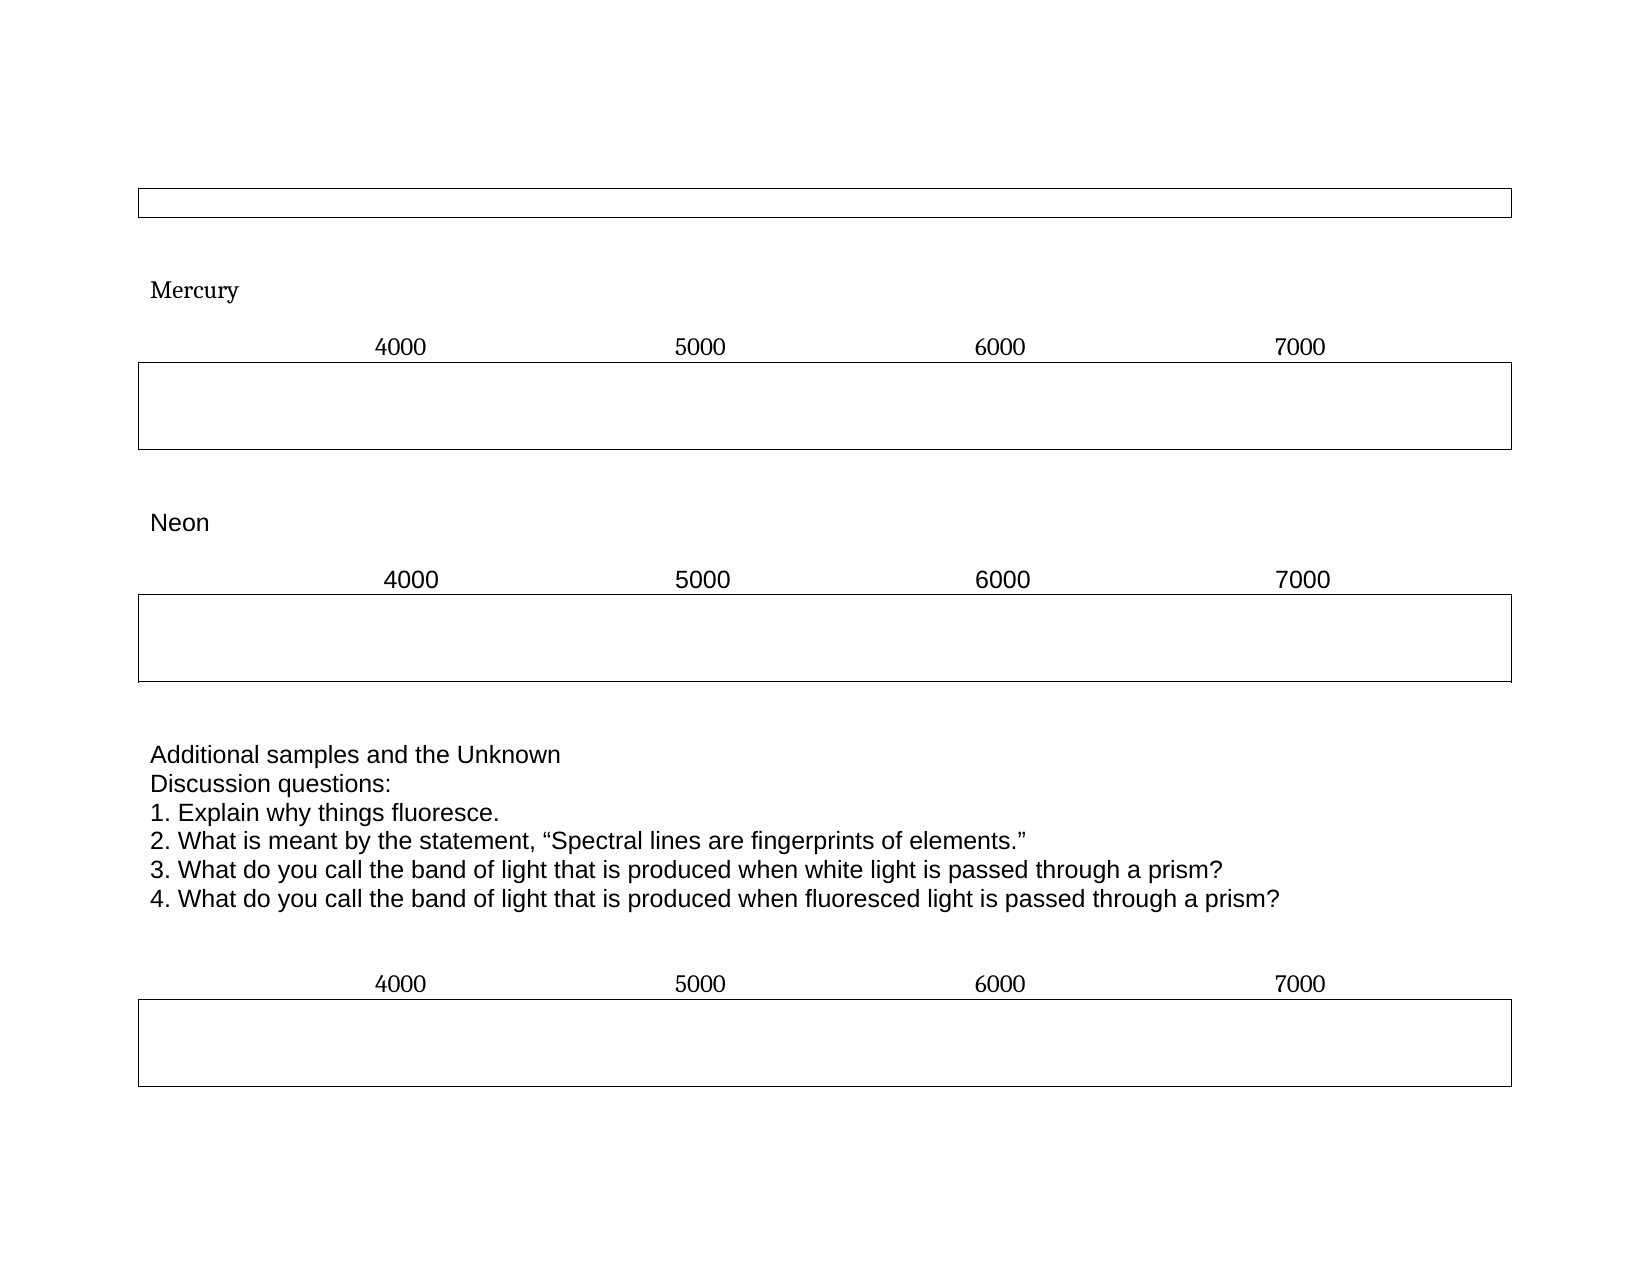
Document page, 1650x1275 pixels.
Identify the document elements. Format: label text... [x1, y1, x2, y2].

text 4. What do you call the band of light that is produced when fluoresced light is passed through a prism? [150, 884, 1500, 912]
table_header [139, 1000, 1511, 1086]
text 2. What is meant by the statement, “Spectral lines are fingerprints of elements.” [150, 826, 1500, 855]
text Discussion questions: [150, 769, 1500, 797]
table_header [139, 363, 1511, 449]
text 3. What do you call the band of light that is produced when white light is passed through a prism? [150, 855, 1500, 884]
text 4000 5000 6000 7000 [150, 970, 1500, 999]
text Additional samples and the Unknown [150, 740, 1500, 769]
text 4000 5000 6000 7000 [150, 333, 1500, 362]
text Neon [150, 508, 1500, 537]
text 4000 5000 6000 7000 [150, 565, 1500, 594]
table_header [139, 595, 1511, 681]
table_header [139, 189, 1511, 217]
text 1. Explain why things fluoresce. [150, 797, 1500, 826]
text Mercury [150, 276, 1500, 304]
